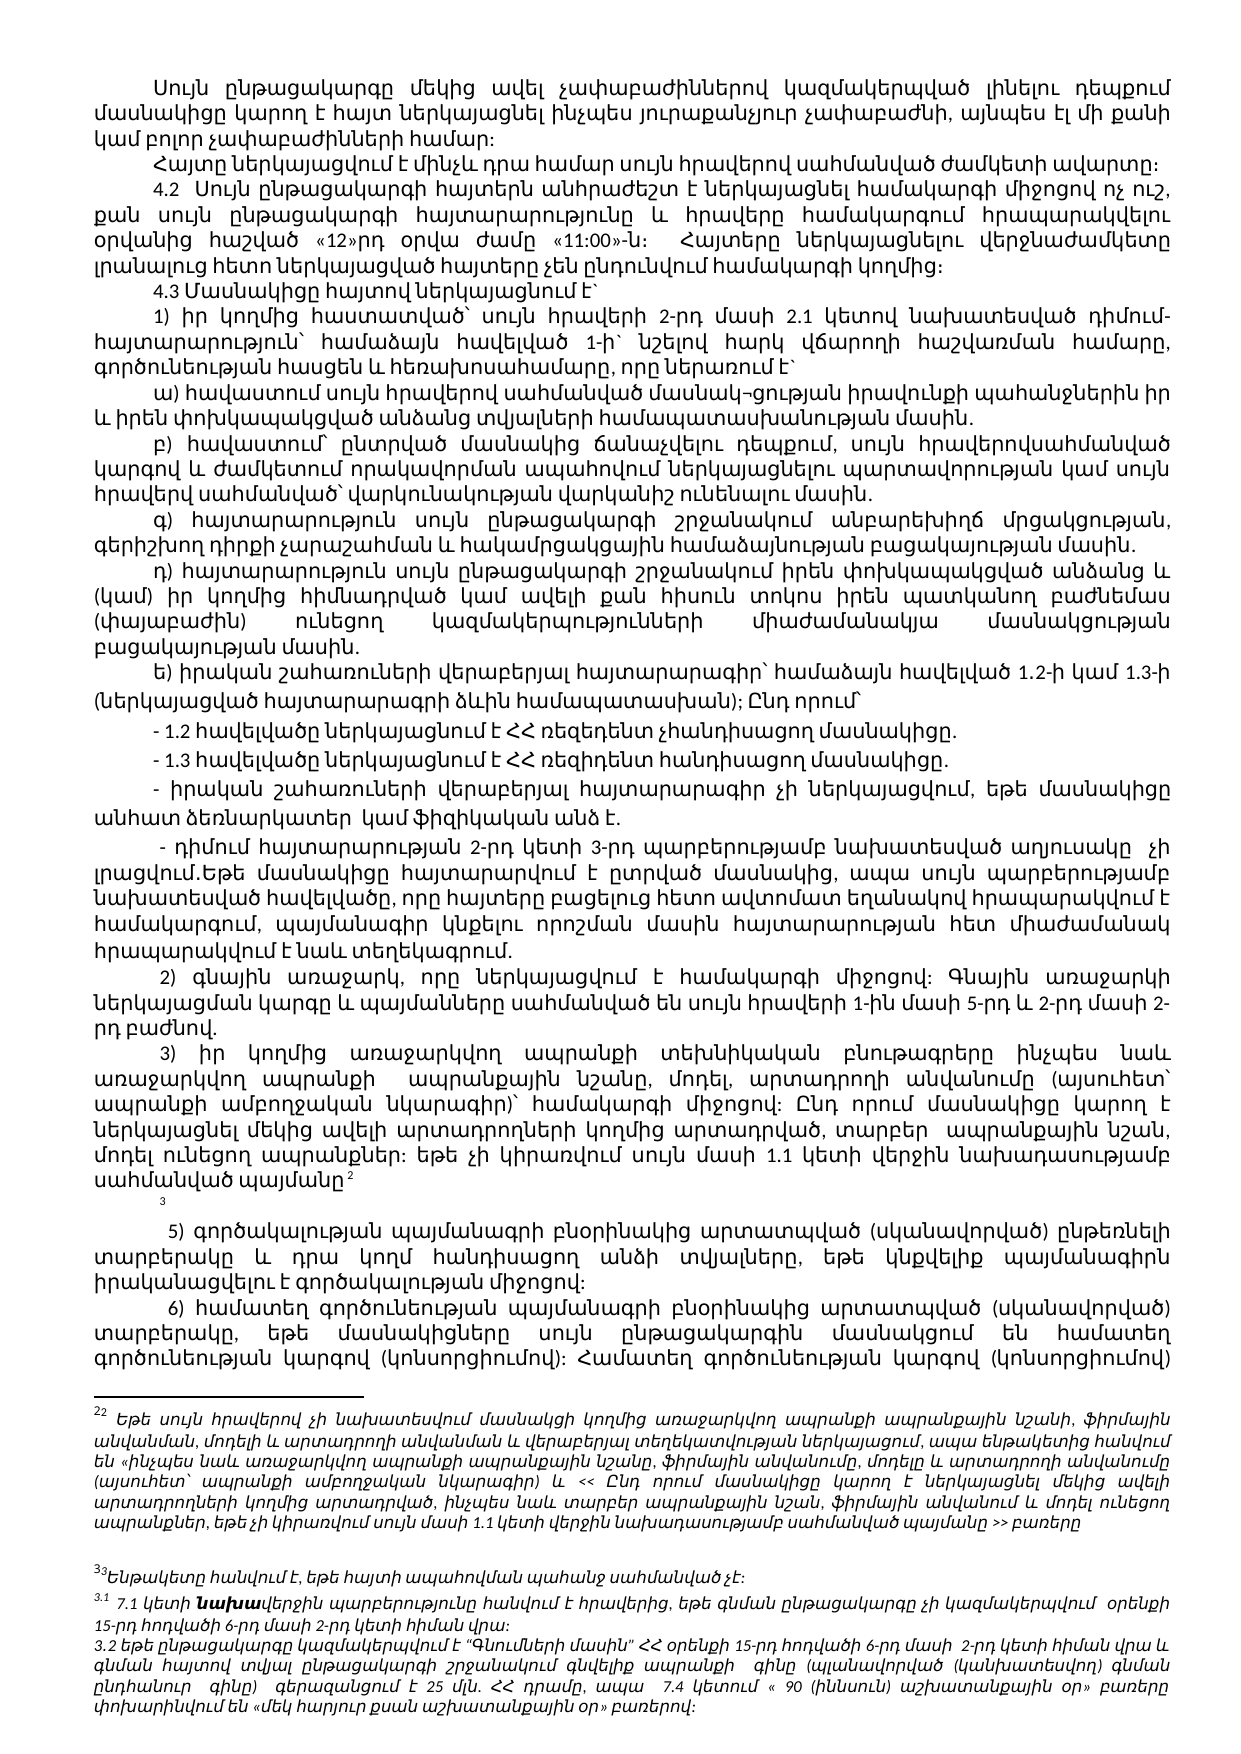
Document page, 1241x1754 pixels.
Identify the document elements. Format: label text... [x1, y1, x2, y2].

text - 1.2 հավելվածը ներկայացնում է ՀՀ ռեզեդենտ չհանդիսացող մասնակիցը. [94, 718, 1171, 743]
text 4.3 Մասնակիցը հայտով ներկայացնում է` [94, 278, 1171, 304]
text Հայտը ներկայացվում է մինչև դրա համար սույն հրավերով սահմանված ժամկետի ավարտը։ [94, 151, 1171, 177]
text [94, 1295, 1171, 1371]
text դ) հայտարարություն սույն ընթացակարգի շրջանակում իրեն փոխկապակցված անձանց և (կամ) իր կողմից հիմնադրված կամ ավելի քան հիսուն տոկոս իրեն պատկանող բաժնեմաս (փայաբաժին) ունեցող կազմակերպությունների միաժամանակյա մասնակցության բացակայության մասին. [94, 558, 1171, 659]
text 5) գործակալության պայմանագրի բնօրինակից արտատպված (սկանավորված) ընթեռնելի տարբերակը և դրա կողմ հանդիսացող անձի տվյալները, եթե կնքվելիք պայմանագիրն իրականացվելու է գործակալության միջոցով: [94, 1218, 1171, 1295]
text գ) հայտարարություն սույն ընթացակարգի շրջանակում անբարեխիղճ մրցակցության, գերիշխող դիրքի չարաշահման և հակամրցակցային համաձայնության բացակայության մասին. [94, 507, 1171, 558]
text 3 [94, 1193, 1171, 1218]
text - իրական շահառուների վերաբերյալ հայտարարագիր չի ներկայացվում, եթե մասնակիցը անհատ ձեռնարկատեր կամ ֆիզիկական անձ է. [94, 776, 1171, 831]
text 3) իր կողմից առաջարկվող ապրանքի տեխնիկական բնութագրերը ինչպես նաև առաջարկվող ապրանքի ապրանքային նշանը, մոդել, արտադրողի անվանումը (այսուհետ՝ ապրանքի ամբողջական նկարագիր)՝ համակարգի միջոցով: Ընդ որում մասնակիցը կարող է ներկայացնել մեկից ավելի արտադրողների կողմից արտադրված, տարբեր ապրանքային նշան, մոդել ունեցող ապրանքներ: եթե չի կիրառվում սույն մասի 1.1 կետի վերջին նախադասությամբ սահմանված պայմանը 2 [94, 1041, 1171, 1193]
text - դիմում հայտարարության 2-րդ կետի 3-րդ պարբերությամբ նախատեսված աղյուսակը չի լրացվում․Եթե մասնակիցը հայտարարվում է ըտրված մասնակից, ապա սույն պարբերությամբ նախատեսված հավելվածը, որը հայտերը բացելուց հետո ավտոմատ եղանակով հրապարակվում է համակարգում, պայմանագիր կնքելու որոշման մասին հայտարարության հետ միաժամանակ հրապարակվում է նաև տեղեկագրում. [94, 834, 1171, 964]
text 4.2 Սույն ընթացակարգի հայտերն անհրաժեշտ է ներկայացնել համակարգի միջոցով ոչ ուշ, քան սույն ընթացակարգի հայտարարությունը և հրավերը համակարգում հրապարակվելու օրվանից հաշված «12»րդ օրվա ժամը «11:00»-ն։ Հայտերը ներկայացնելու վերջնաժամկետը լրանալուց հետո ներկայացված հայտերը չեն ընդունվում համակարգի կողմից։ [94, 177, 1171, 278]
text ե) իրական շահառուների վերաբերյալ հայտարարագիր՝ համաձայն հավելված 1․2-ի կամ 1.3-ի (ներկայացված հայտարարագրի ձևին համապատասխան); Ընդ որում՝ [94, 659, 1171, 714]
text 1) իր կողմից հաստատված՝ սույն հրավերի 2-րդ մասի 2.1 կետով նախատեսված դիմում-հայտարարություն՝ համաձայն հավելված 1-ի` նշելով հարկ վճարողի հաշվառման համարը, գործունեության հասցեն և հեռախոսահամարը, որը ներառում է` [94, 304, 1171, 380]
text ա) հավաստում սույն հրավերով սահմանված մասնակ¬ցության իրավունքի պահանջներին իր և իրեն փոխկապակցված անձանց տվյալների համապատասխանության մասին. [94, 380, 1171, 431]
text Սույն ընթացակարգը մեկից ավել չափաբաժիններով կազմակերպված լինելու դեպքում մասնակիցը կարող է հայտ ներկայացնել ինչպես յուրաքանչյուր չափաբաժնի, այնպես էլ մի քանի կամ բոլոր չափաբաժինների համար: [94, 75, 1171, 151]
text 2) գնային առաջարկ, որը ներկայացվում է համակարգի միջոցով: Գնային առաջարկի ներկայացման կարգը և պայմանները սահմանված են սույն հրավերի 1-ին մասի 5-րդ և 2-րդ մասի 2-րդ բաժնով. [94, 964, 1171, 1041]
text բ) հավաստում՝ ընտրված մասնակից ճանաչվելու դեպքում, սույն հրավերովսահմանված կարգով և ժամկետում որակավորման ապահովում ներկայացնելու պարտավորության կամ սույն հրավերվ սահմանված՝ վարկունակության վարկանիշ ունենալու մասին. [94, 431, 1171, 507]
text - 1.3 հավելվածը ներկայացնում է ՀՀ ռեզիդենտ հանդիսացող մասնակիցը. [94, 747, 1171, 772]
